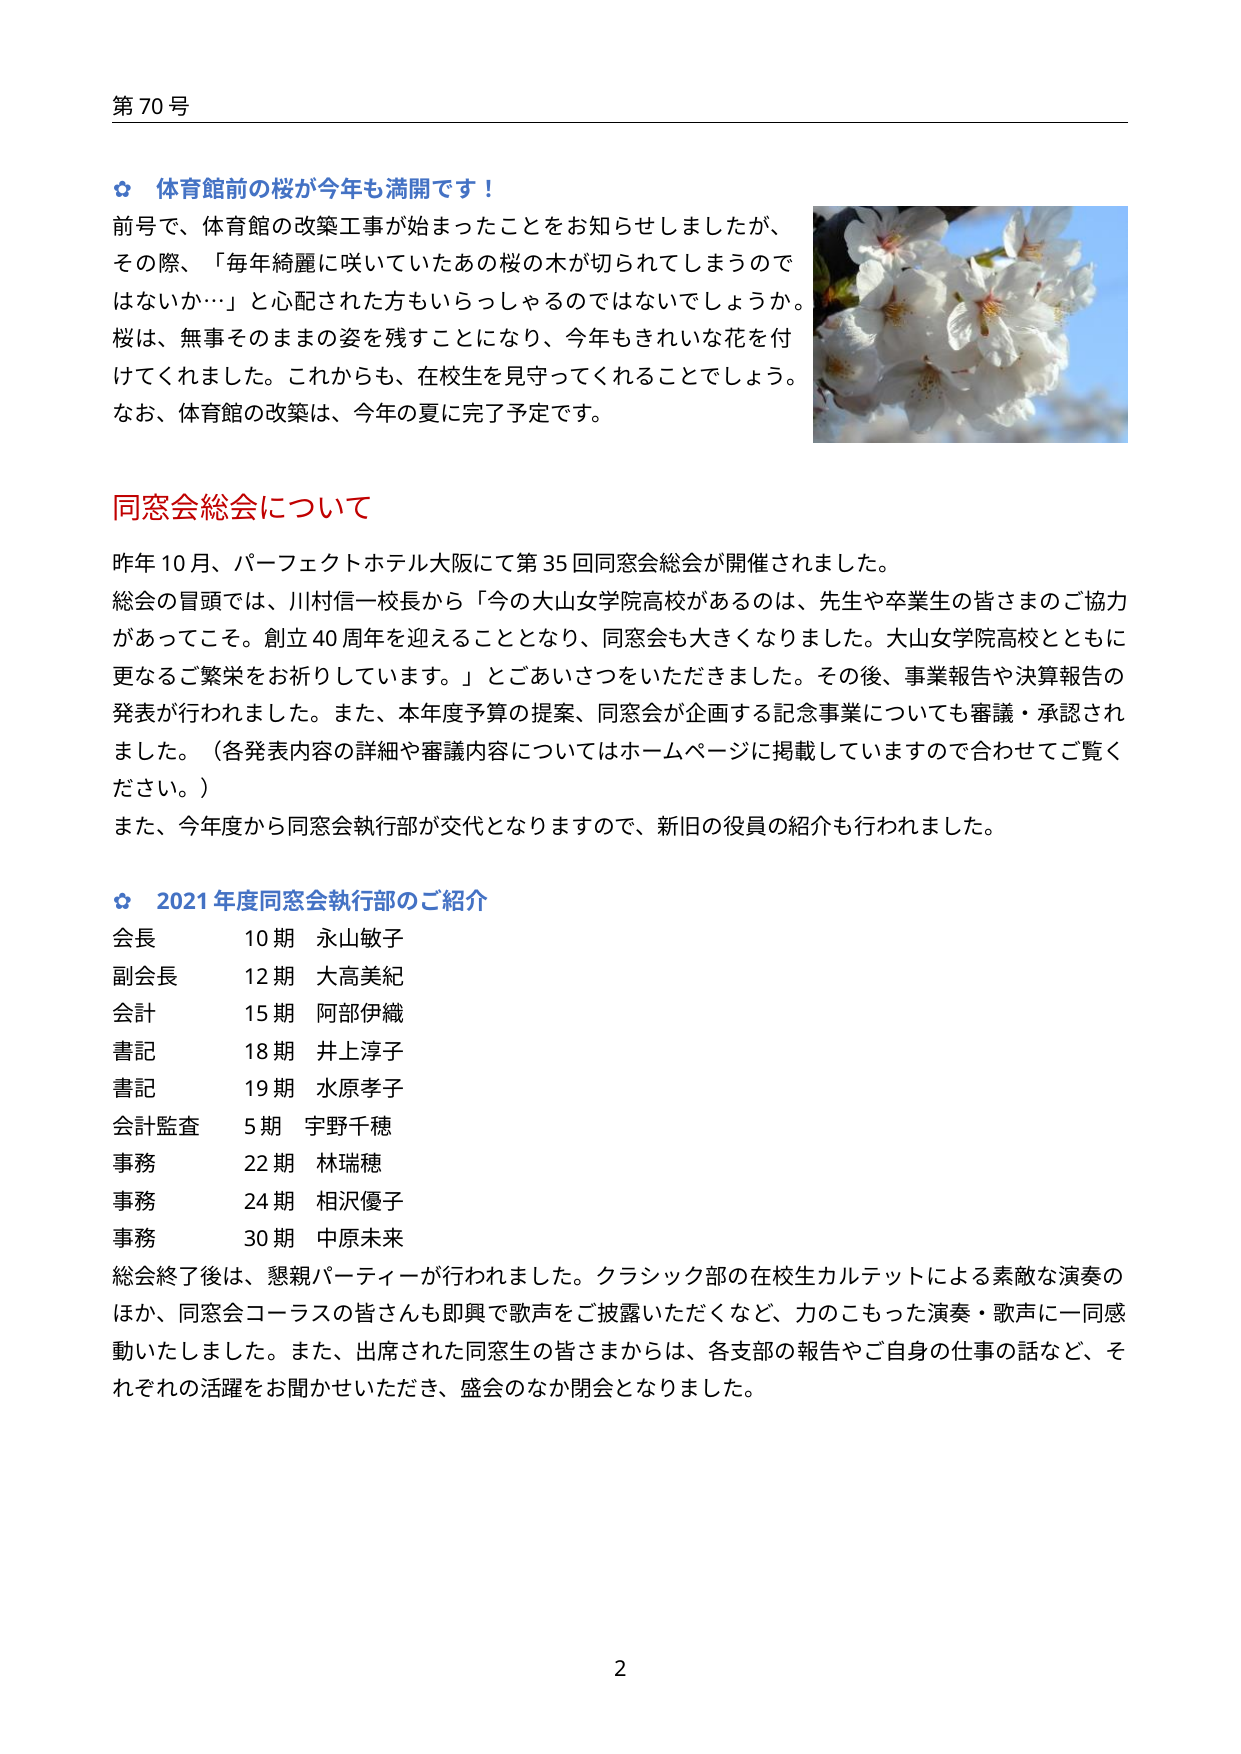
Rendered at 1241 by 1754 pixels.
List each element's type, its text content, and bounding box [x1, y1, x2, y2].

text 昨年10月、パーフェクトホテル大阪にて第35回同窓会総会が開催されました。 [112, 543, 1128, 581]
subtitle 同窓会総会について [112, 468, 1128, 543]
text 事務 30期 中原未来 [112, 1218, 1128, 1256]
text 副会長 12期 大高美紀 [112, 956, 1128, 993]
text なお、体育館の改築は、今年の夏に完了予定です。 [112, 393, 813, 431]
text 2021年度同窓会執行部のご紹介 [113, 881, 1128, 918]
picture [813, 206, 1128, 443]
text 書記 19期 水原孝子 [112, 1068, 1128, 1106]
text 事務 22期 林瑞穂 [112, 1143, 1128, 1181]
text 会計 15期 阿部伊織 [112, 993, 1128, 1031]
text 会計監査 5期 宇野千穂 [112, 1106, 1128, 1143]
text 事務 24期 相沢優子 [112, 1181, 1128, 1218]
text 総会終了後は、懇親パーティーが行われました。クラシック部の在校生カルテットによる素敵な演奏のほか、同窓会コーラスの皆さんも即興で歌声をご披露いただくなど、力のこもった演奏・歌声に一同感動いたしました。また、出席された同窓生の皆さまからは、各支部の報告やご自身の仕事の話など、それぞれの活躍をお聞かせいただき、盛会のなか閉会となりました。 [112, 1256, 1128, 1406]
text 会長 10期 永山敏子 [112, 918, 1128, 956]
text また、今年度から同窓会執行部が交代となりますので、新旧の役員の紹介も行われました。 [112, 806, 1128, 843]
text 体育館前の桜が今年も満開です！ [113, 168, 1128, 206]
text 書記 18期 井上淳子 [112, 1031, 1128, 1068]
text 総会の冒頭では、川村信一校長から「今の大山女学院高校があるのは、先生や卒業生の皆さまのご協力があってこそ。創立40周年を迎えることとなり、同窓会も大きくなりました。大山女学院高校とともに更なるご繁栄をお祈りしています。」とごあいさつをいただきました。その後、事業報告や決算報告の発表が行われました。また、本年度予算の提案、同窓会が企画する記念事業についても審議・承認されました。（各発表内容の詳細や審議内容についてはホームページに掲載していますので合わせてご覧ください。） [112, 581, 1128, 806]
text 前号で、体育館の改築工事が始まったことをお知らせしましたが、その際、「毎年綺麗に咲いていたあの桜の木が切られてしまうのではないか…」と心配された方もいらっしゃるのではないでしょうか。桜は、無事そのままの姿を残すことになり、今年もきれいな花を付けてくれました。これからも、在校生を見守ってくれることでしょう。 [112, 206, 813, 393]
